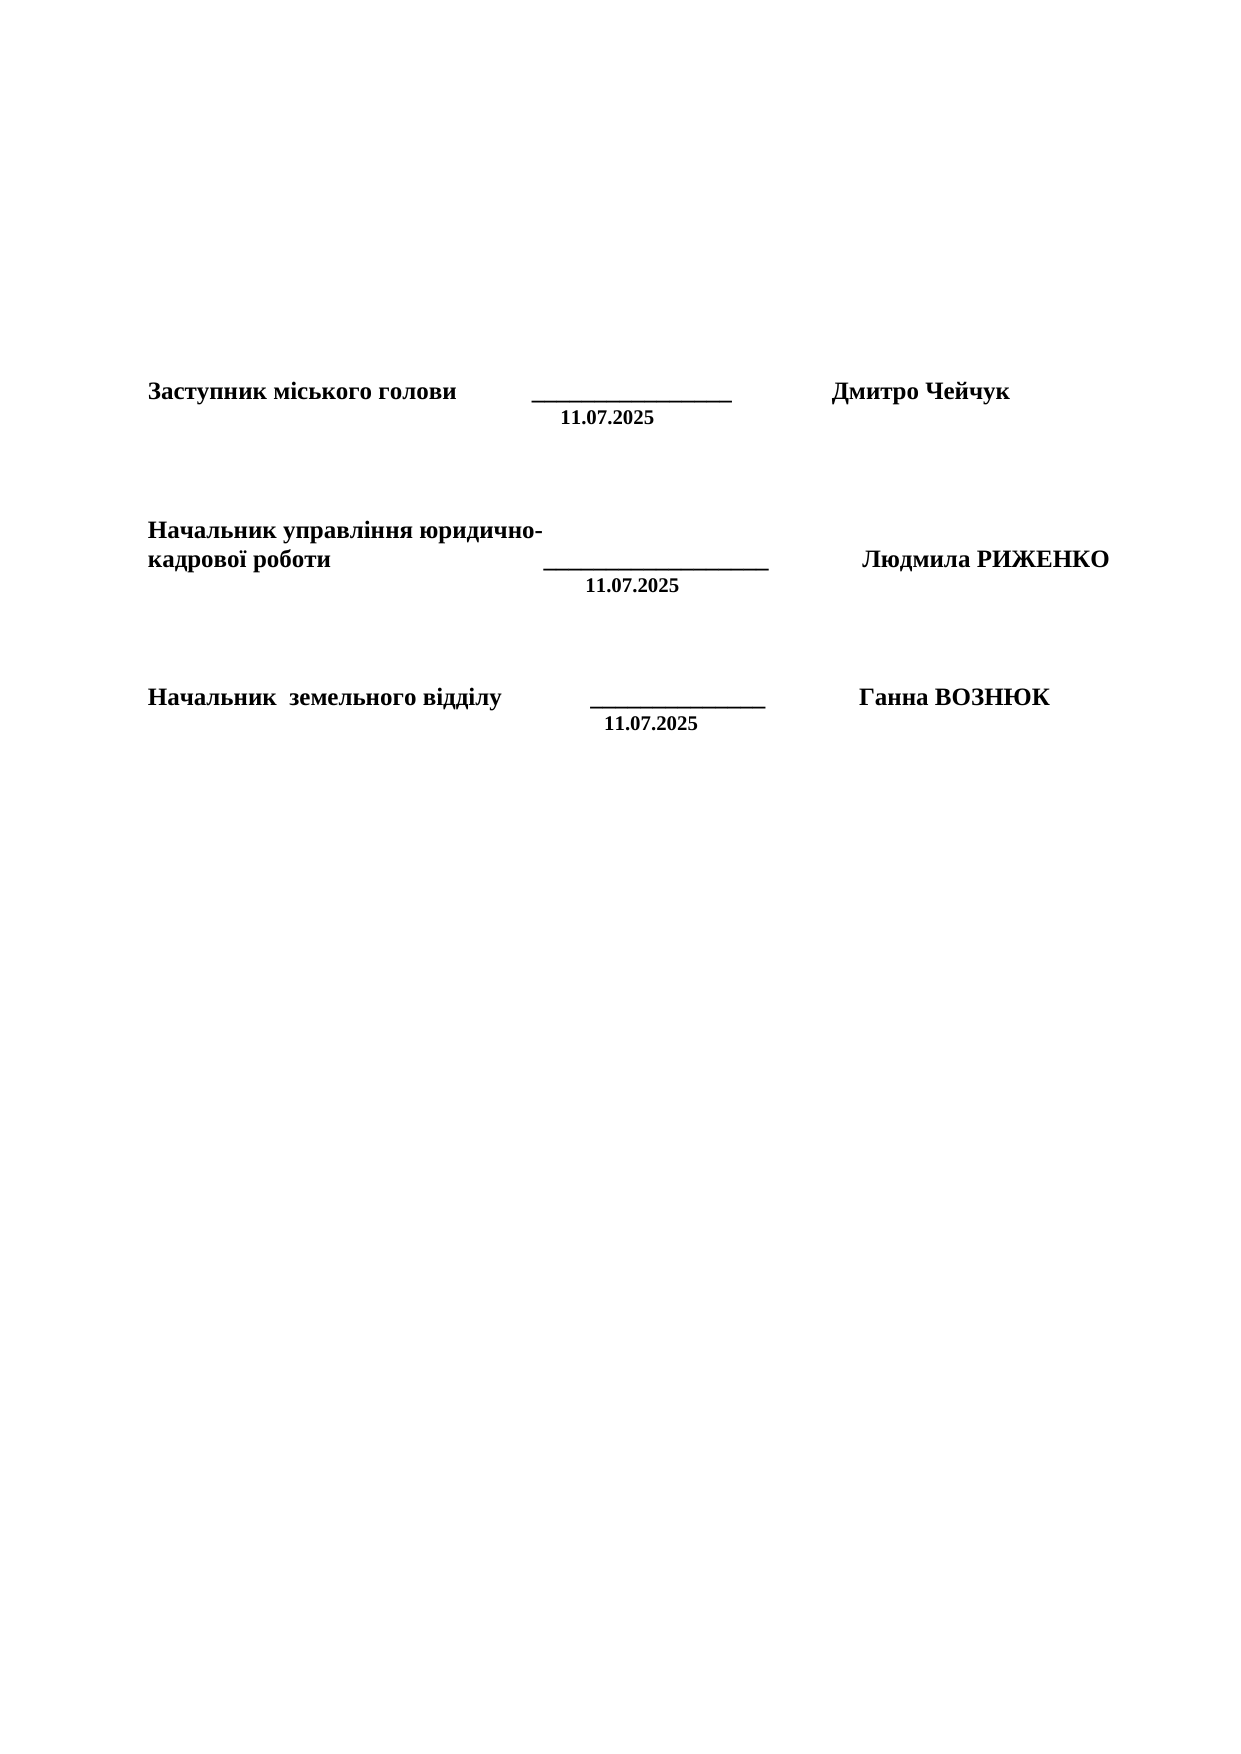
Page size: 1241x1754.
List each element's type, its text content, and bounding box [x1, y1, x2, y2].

text Начальник управління юридично- [148, 486, 1152, 544]
text Начальник земельного відділу ______________ Ганна ВОЗНЮК [148, 682, 1152, 711]
text 11.07.2025 [148, 711, 1152, 735]
text Заступник міського голови ________________ Дмитро Чейчук [148, 376, 1152, 405]
text кадрової роботи __________________ Людмила РИЖЕНКО [148, 544, 1152, 573]
text 11.07.2025 [148, 573, 1152, 682]
text 11.07.2025 [148, 405, 1152, 458]
